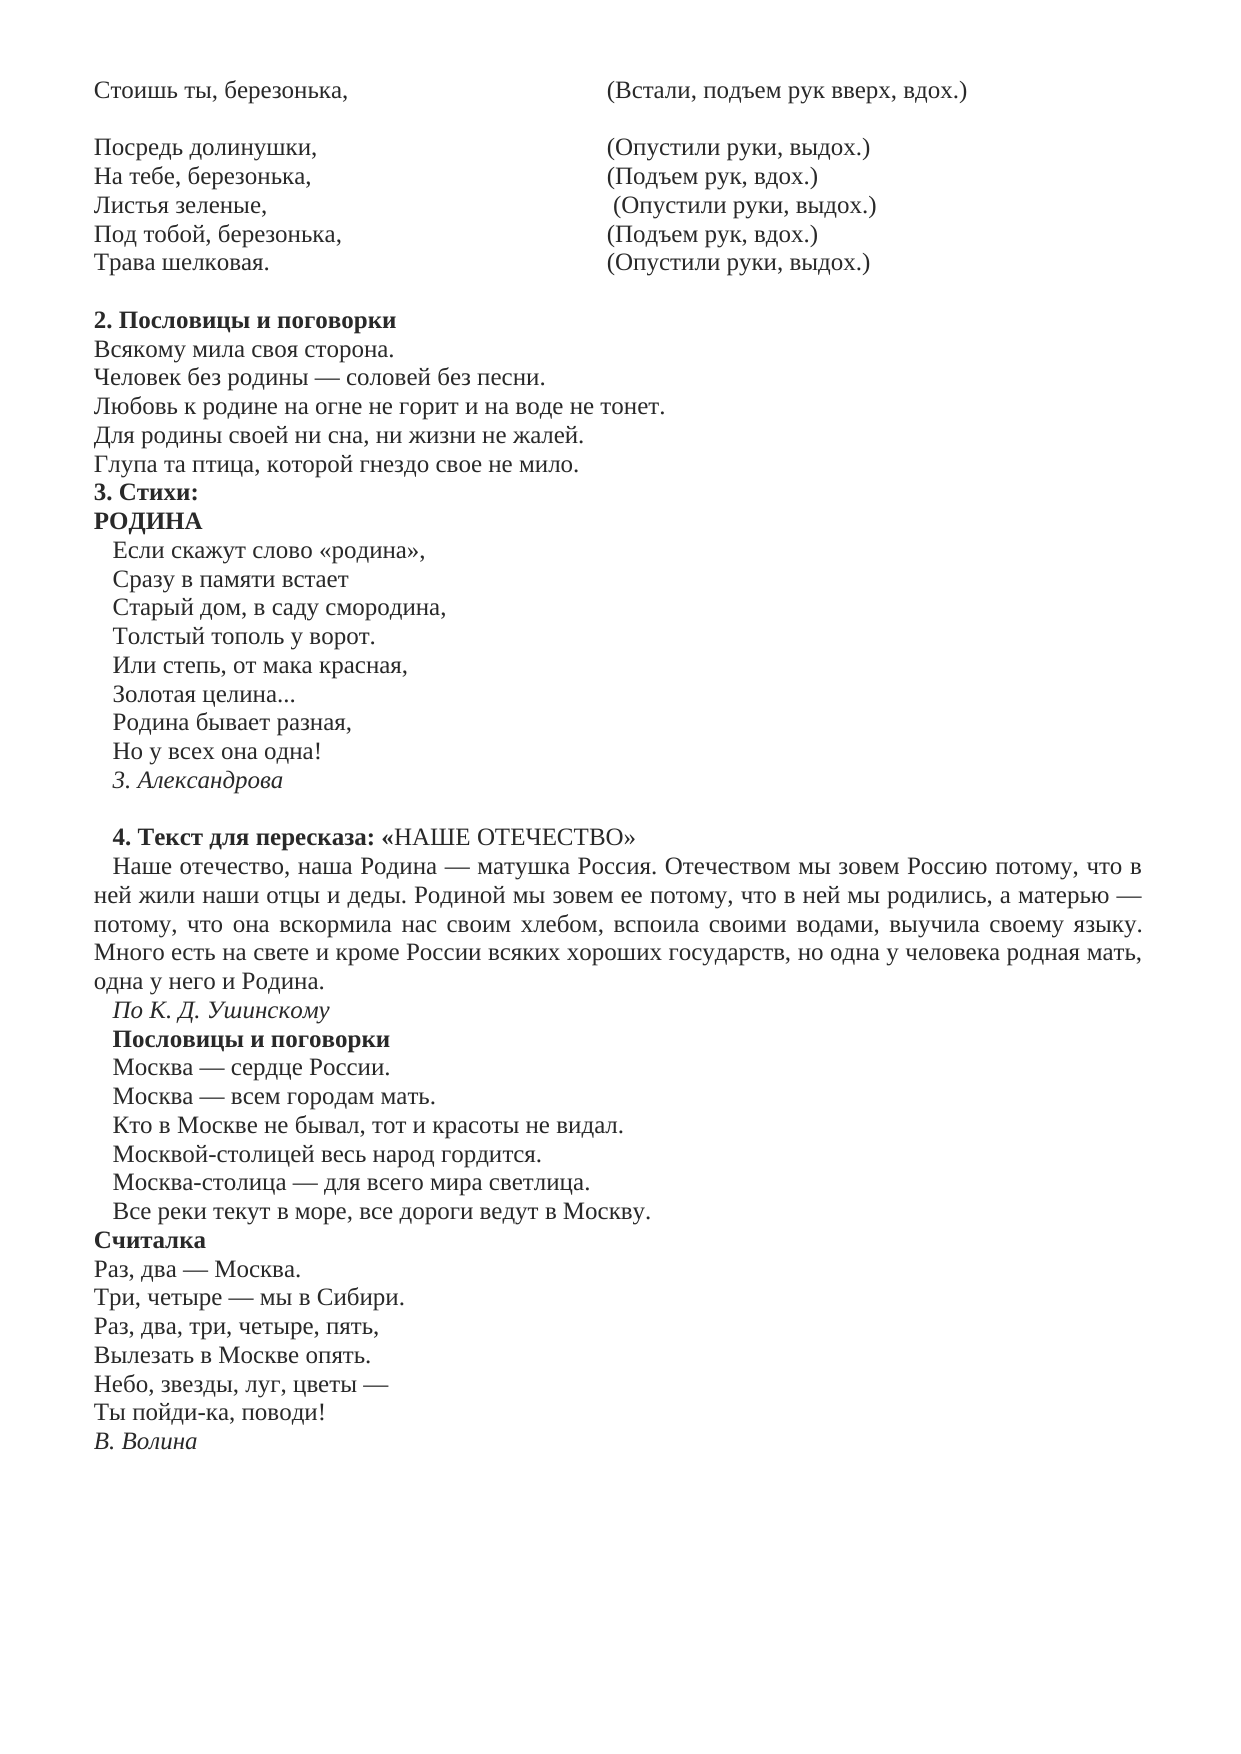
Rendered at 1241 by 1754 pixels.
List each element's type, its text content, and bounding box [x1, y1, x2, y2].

text Кто в Москве не бывал, тот и красоты не видал. [94, 1110, 1144, 1139]
text По К. Д. Ушинскому [94, 995, 1144, 1024]
text РОДИНА [94, 506, 1144, 535]
text Все реки текут в море, все дороги ведут в Москву. [94, 1196, 1144, 1225]
table_cell Под тобой, березонька, [83, 219, 595, 247]
text Наше отечество, наша Родина — матушка Россия. Отечеством мы зовем Россию потому, что в ней жили наши отцы и деды. Родиной мы зовем ее потому, что в ней мы родились, а матерью — потому, что она вскормила нас своим хлебом, вспоила своими водами, выучила своему языку. Много есть на свете и кроме России всяких хороших государств, но одна у человека родная мать, одна у него и Родина. [94, 851, 1144, 995]
text Пословицы и поговорки [94, 1024, 1144, 1052]
text 3. Александрова [94, 765, 1144, 794]
text Человек без родины — соловей без песни. [94, 362, 1144, 391]
text 4. Текст для пересказа: «НАШЕ ОТЕЧЕСТВО» [94, 822, 1144, 851]
text Если скажут слово «родина», [94, 535, 1144, 564]
text Ты пойди-ка, поводи! [94, 1397, 1144, 1426]
table_cell (Подъем рук, вдох.) [595, 161, 1109, 190]
text В. Волина [94, 1426, 1144, 1455]
text Родина бывает разная, [94, 707, 1144, 736]
table_cell (Подъем рук, вдох.) [595, 219, 1109, 247]
text Любовь к родине на огне не горит и на воде не тонет. [94, 391, 1144, 420]
table_cell Трава шелковая. [83, 248, 595, 305]
text Небо, звезды, луг, цветы — [94, 1369, 1144, 1397]
text Золотая целина... [94, 679, 1144, 707]
text Но у всех она одна! [94, 736, 1144, 765]
text Сразу в памяти встает [94, 564, 1144, 592]
text Раз, два, три, четыре, пять, [94, 1311, 1144, 1340]
text Или степь, от мака красная, [94, 650, 1144, 679]
table_cell (Опустили руки, выдох.) [595, 190, 1109, 219]
text Три, четыре — мы в Сибири. [94, 1282, 1144, 1311]
text Москва-столица — для всего мира светлица. [94, 1167, 1144, 1196]
table_cell (Опустили руки, выдох.) [595, 133, 1109, 161]
table_cell (Опустили руки, выдох.) [595, 248, 1109, 305]
text Для родины своей ни сна, ни жизни не жалей. [94, 420, 1144, 449]
text 3. Стихи: [94, 477, 1144, 506]
table_cell Стоишь ты, березонька, [83, 75, 595, 132]
table_cell Посредь долинушки, [83, 133, 595, 161]
text Старый дом, в саду смородина, [94, 592, 1144, 621]
table_cell Листья зеленые, [83, 190, 595, 219]
text Москва — сердце России. [94, 1052, 1144, 1081]
text Считалка [94, 1225, 1144, 1254]
table_cell (Встали, подъем рук вверх, вдох.) [595, 75, 1109, 132]
text 2. Пословицы и поговорки [94, 305, 1144, 334]
text Москвой-столицей весь народ гордится. [94, 1139, 1144, 1167]
text Толстый тополь у ворот. [94, 621, 1144, 650]
table_cell На тебе, березонька, [83, 161, 595, 190]
text Раз, два — Москва. [94, 1254, 1144, 1282]
text Вылезать в Москве опять. [94, 1340, 1144, 1369]
text Всякому мила своя сторона. [94, 334, 1144, 362]
text Москва — всем городам мать. [94, 1081, 1144, 1110]
text Глупа та птица, которой гнездо свое не мило. [94, 449, 1144, 477]
